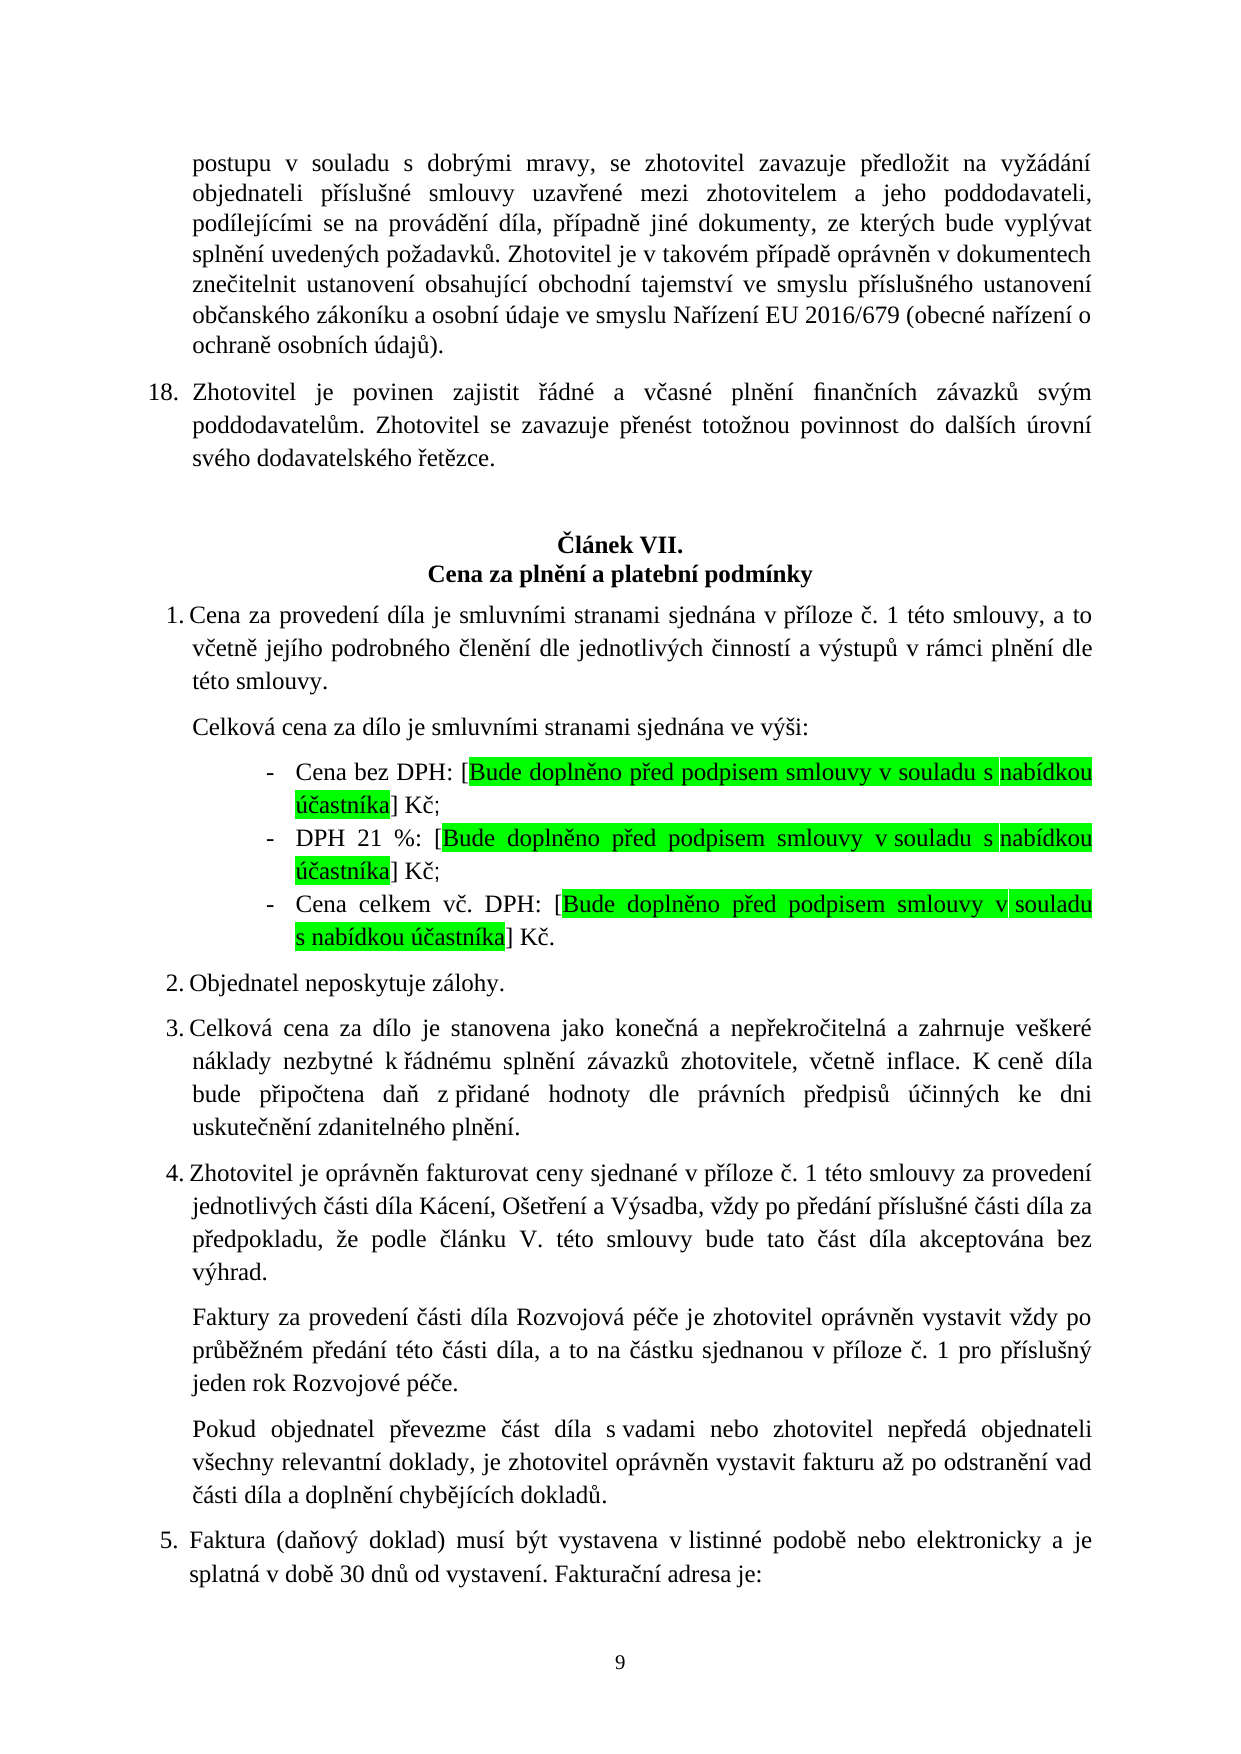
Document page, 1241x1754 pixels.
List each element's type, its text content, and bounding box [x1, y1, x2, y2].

text Celková cena za dílo je smluvními stranami sjednána ve výši: [192, 712, 1092, 740]
list Faktura (daňový doklad) musí být vystavena v listinné podobě nebo elektronicky a je splatná v době 30 dnů od vystavení. Fakturační adresa je: [159, 1526, 1092, 1587]
list Cena bez DPH: [Bude doplněno před podpisem smlouvy v souladu s nabídkou účastníka] Kč; [266, 757, 1092, 819]
text Pokud objednatel převezme část díla s vadami nebo zhotovitel nepředá objednateli všechny relevantní doklady, je zhotovitel oprávněn vystavit fakturu až po odstranění vad části díla a doplnění chybějících dokladů. [192, 1414, 1092, 1509]
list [154, 148, 1092, 359]
list Objednatel neposkytuje zálohy. [166, 968, 1092, 997]
list DPH 21 %: [Bude doplněno před podpisem smlouvy v souladu s nabídkou účastníka] Kč; [266, 823, 1092, 885]
text Faktury za provedení části díla Rozvojová péče je zhotovitel oprávněn vystavit vždy po průběžném předání této části díla, a to na částku sjednanou v příloze č. 1 pro příslušný jeden rok Rozvojové péče. [192, 1302, 1092, 1397]
list Celková cena za dílo je stanovena jako konečná a nepřekročitelná a zahrnuje veškeré náklady nezbytné k řádnému splnění závazků zhotovitele, včetně inflace. K ceně díla bude připočtena daň z přidané hodnoty dle právních předpisů účinných ke dni uskutečnění zdanitelného plnění. [166, 1013, 1092, 1141]
text Článek VII. Cena za plnění a platební podmínky [148, 530, 1092, 588]
list Zhotovitel je povinen zajistit řádné a včasné plnění ﬁnančních závazků svým poddodavatelům. Zhotovitel se zavazuje přenést totožnou povinnost do dalších úrovní svého dodavatelského řetězce. [148, 377, 1092, 472]
list Cena celkem vč. DPH: [Bude doplněno před podpisem smlouvy v souladu s nabídkou účastníka] Kč. [266, 889, 1092, 951]
list Zhotovitel je oprávněn fakturovat ceny sjednané v příloze č. 1 této smlouvy za provedení jednotlivých části díla Kácení, Ošetření a Výsadba, vždy po předání příslušné části díla za předpokladu, že podle článku V. této smlouvy bude tato část díla akceptována bez výhrad. [166, 1158, 1092, 1286]
list Cena za provedení díla je smluvními stranami sjednána v příloze č. 1 této smlouvy, a to včetně jejího podrobného členění dle jednotlivých činností a výstupů v rámci plnění dle této smlouvy. [166, 600, 1092, 695]
